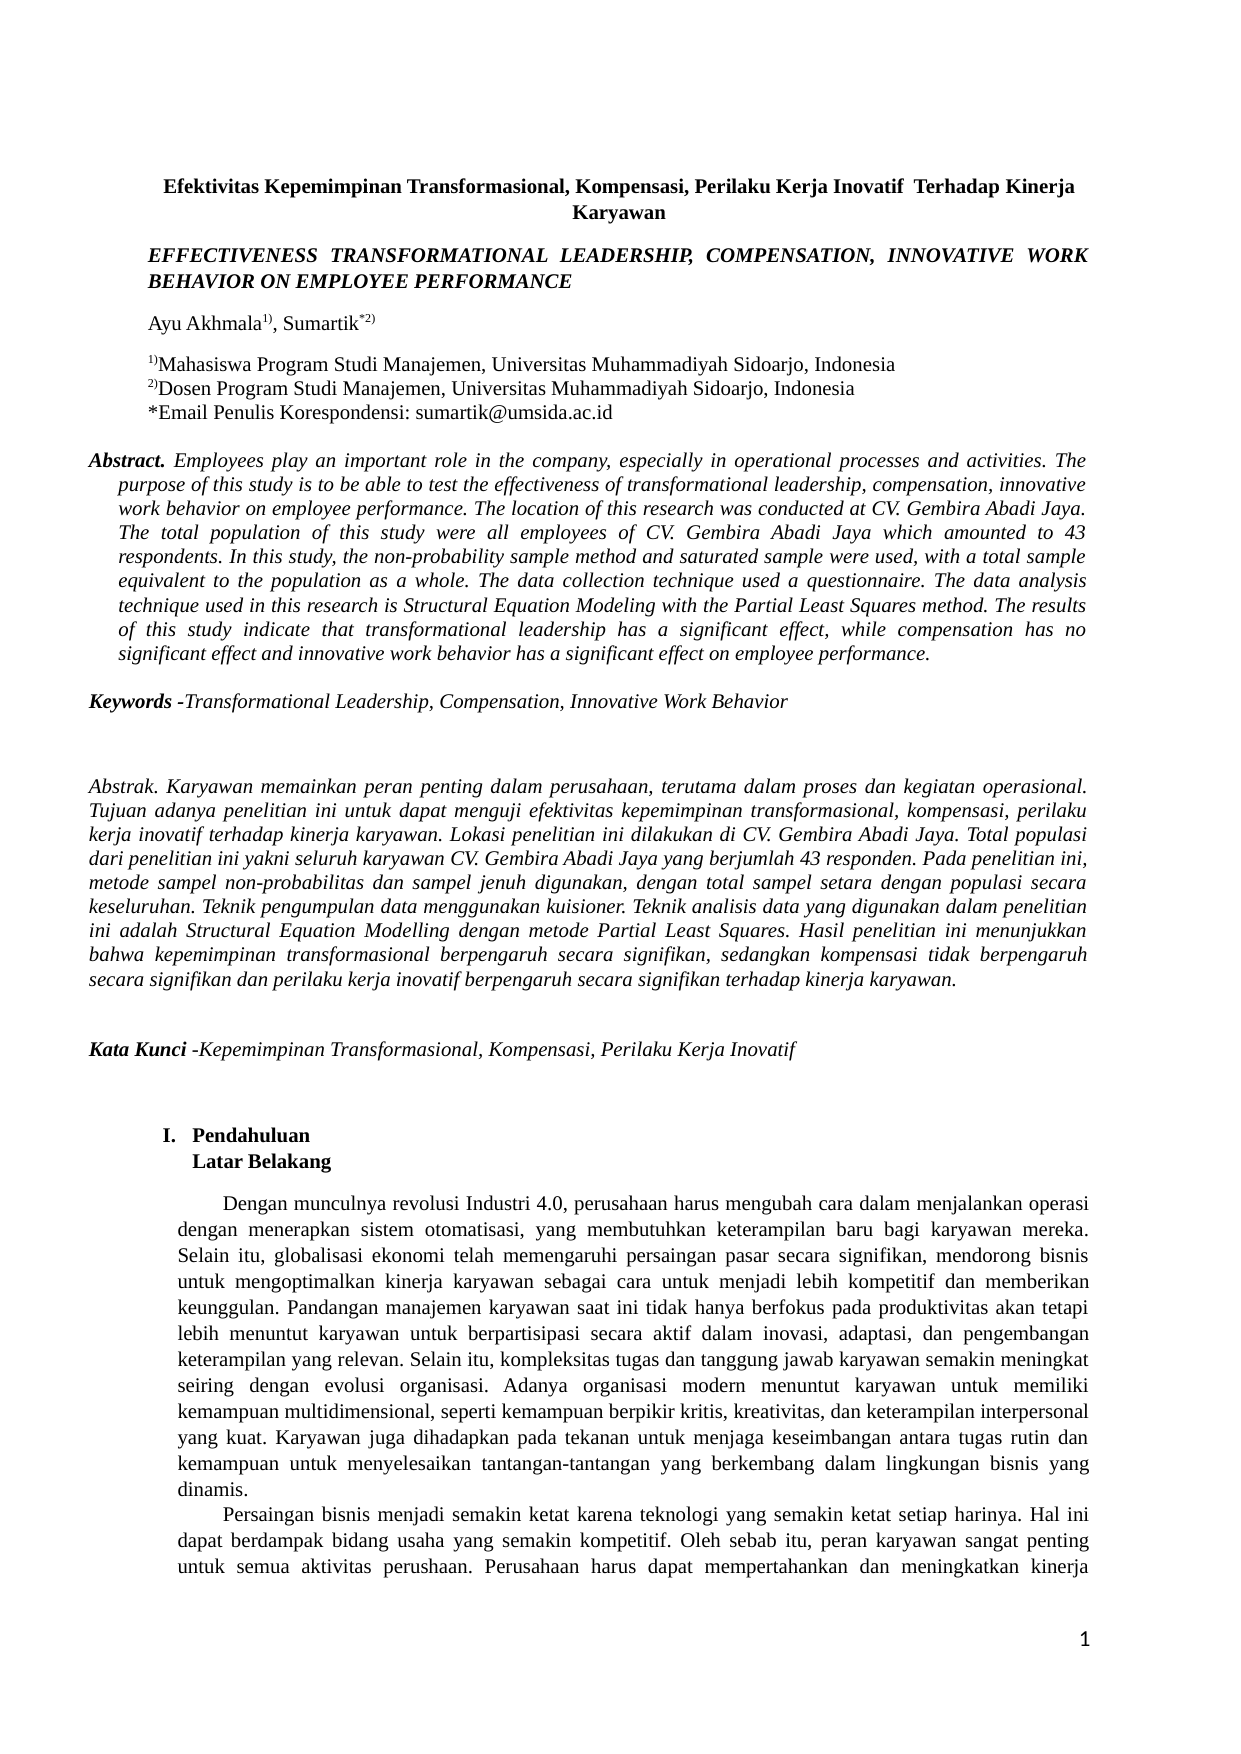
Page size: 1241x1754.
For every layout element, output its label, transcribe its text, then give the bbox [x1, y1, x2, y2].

subtitle Latar Belakang [192, 1148, 1090, 1173]
text 2)Dosen Program Studi Manajemen, Universitas Muhammadiyah Sidoarjo, Indonesia [148, 376, 1090, 400]
text *Email Penulis Korespondensi: sumartik@umsida.ac.id [148, 400, 1090, 424]
text 1)Mahasiswa Program Studi Manajemen, Universitas Muhammadiyah Sidoarjo, Indonesia [148, 352, 1090, 376]
list Dengan munculnya revolusi Industri 4.0, perusahaan harus mengubah cara dalam menjalankan operasi dengan menerapkan sistem otomatisasi, yang membutuhkan keterampilan baru bagi karyawan mereka. Selain itu, globalisasi ekonomi telah memengaruhi persaingan pasar secara signifikan, mendorong bisnis untuk mengoptimalkan kinerja karyawan sebagai cara untuk menjadi lebih kompetitif dan memberikan keunggulan. Pandangan manajemen karyawan saat ini tidak hanya berfokus pada produktivitas akan tetapi lebih menuntut karyawan untuk berpartisipasi secara aktif dalam inovasi, adaptasi, dan pengembangan keterampilan yang relevan. Selain itu, kompleksitas tugas dan tanggung jawab karyawan semakin meningkat seiring dengan evolusi organisasi. Adanya organisasi modern menuntut karyawan untuk memiliki kemampuan multidimensional, seperti kemampuan berpikir kritis, kreativitas, dan keterampilan interpersonal yang kuat. Karyawan juga dihadapkan pada tekanan untuk menjaga keseimbangan antara tugas rutin dan kemampuan untuk menyelesaikan tantangan-tantangan yang berkembang dalam lingkungan bisnis yang dinamis. [177, 1191, 1090, 1501]
subtitle Abstrak. Karyawan memainkan peran penting dalam perusahaan, terutama dalam proses dan kegiatan operasional. Tujuan adanya penelitian ini untuk dapat menguji efektivitas kepemimpinan transformasional, kompensasi, perilaku kerja inovatif terhadap kinerja karyawan. Lokasi penelitian ini dilakukan di CV. Gembira Abadi Jaya. Total populasi dari penelitian ini yakni seluruh karyawan CV. Gembira Abadi Jaya yang berjumlah 43 responden. Pada penelitian ini, metode sampel non-probabilitas dan sampel jenuh digunakan, dengan total sampel setara dengan populasi secara keseluruhan. Teknik pengumpulan data menggunakan kuisioner. Teknik analisis data yang digunakan dalam penelitian ini adalah Structural Equation Modelling dengan metode Partial Least Squares. Hasil penelitian ini menunjukkan bahwa kepemimpinan transformasional berpengaruh secara signifikan, sedangkan kompensasi tidak berpengaruh secara signifikan dan perilaku kerja inovatif berpengaruh secara signifikan terhadap kinerja karyawan. [89, 774, 1090, 991]
text Abstract. Employees play an important role in the company, especially in operational processes and activities. The purpose of this study is to be able to test the effectiveness of transformational leadership, compensation, innovative work behavior on employee performance. The location of this research was conducted at CV. Gembira Abadi Jaya. The total population of this study were all employees of CV. Gembira Abadi Jaya which amounted to 43 respondents. In this study, the non-probability sample method and saturated sample were used, with a total sample equivalent to the population as a whole. The data collection technique used a questionnaire. The data analysis technique used in this research is Structural Equation Modeling with the Partial Least Squares method. The results of this study indicate that transformational leadership has a significant effect, while compensation has no significant effect and innovative work behavior has a significant effect on employee performance. [89, 448, 1090, 665]
text Kata Kunci -Kepemimpinan Transformasional, Kompensasi, Perilaku Kerja Inovatif [89, 1037, 1090, 1061]
subtitle Pendahuluan [162, 1123, 1090, 1147]
text Ayu Akhmala1), Sumartik*2) [148, 311, 1090, 335]
text Efektivitas Kepemimpinan Transformasional, Kompensasi, Perilaku Kerja Inovatif Terhadap Kinerja Karyawan [148, 174, 1090, 224]
text EFFECTIVENESS TRANSFORMATIONAL LEADERSHIP, COMPENSATION, INNOVATIVE WORK BEHAVIOR ON EMPLOYEE PERFORMANCE [148, 243, 1090, 293]
text Keywords -Transformational Leadership, Compensation, Innovative Work Behavior [89, 689, 1090, 713]
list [177, 1502, 1090, 1578]
